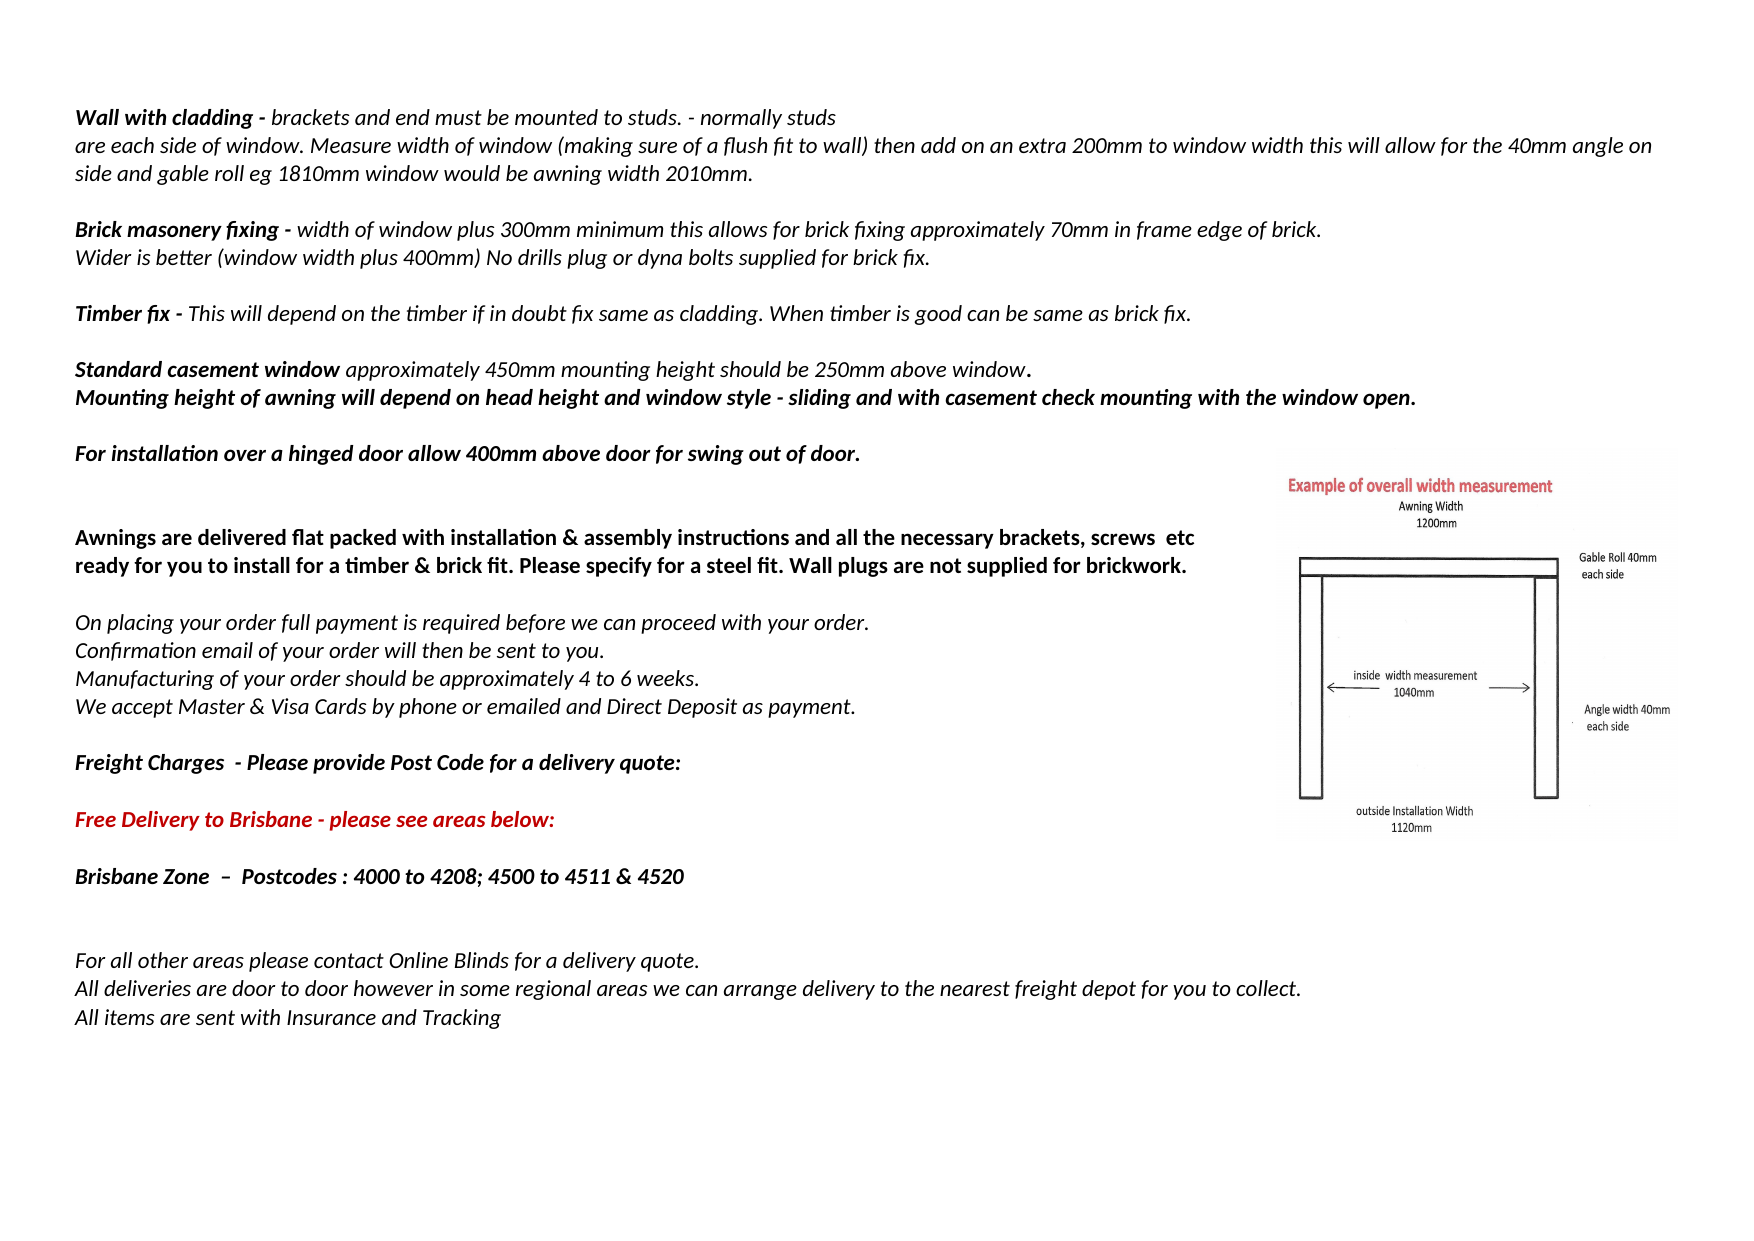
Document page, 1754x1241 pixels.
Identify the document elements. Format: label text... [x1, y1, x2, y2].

text Brisbane Zone – Postcodes : 4000 to 4208; 4500 to 4511 & 4520 [75, 862, 1679, 890]
text Free Delivery to Brisbane - please see areas below: [75, 805, 1260, 833]
text Standard casement window approximately 450mm mounting height should be 250mm above window. [75, 355, 1679, 383]
text Freight Charges - Please provide Post Code for a delivery quote: [75, 748, 1260, 776]
text Timber fix - This will depend on the timber if in doubt fix same as cladding. When timber is good can be same as brick fix. [75, 299, 1679, 327]
picture [1276, 448, 1678, 841]
text Brick masonery fixing - width of window plus 300mm minimum this allows for brick fixing approximately 70mm in frame edge of brick. [75, 215, 1679, 243]
text For installation over a hinged door allow 400mm above door for swing out of door. [75, 439, 1679, 467]
text Wider is better (window width plus 400mm) No drills plug or dyna bolts supplied for brick fix. [75, 243, 1679, 271]
text Awnings are delivered flat packed with installation & assembly instructions and all the necessary brackets, screws etc ready for you to install for a timber & brick fit. Please specify for a steel fit. Wall plugs are not supplied for brickwork. [75, 523, 1260, 579]
text On placing your order full payment is required before we can proceed with your order. Confirmation email of your order will then be sent to you. Manufacturing of your order should be approximately 4 to 6 weeks. We accept Master & Visa Cards by phone or emailed and Direct Deposit as payment. [75, 608, 1260, 720]
text are each side of window. Measure width of window (making sure of a flush fit to wall) then add on an extra 200mm to window width this will allow for the 40mm angle on side and gable roll eg 1810mm window would be awning width 2010mm. [75, 131, 1679, 187]
text All deliveries are door to door however in some regional areas we can arrange delivery to the nearest freight depot for you to collect. [75, 974, 1679, 1003]
text For all other areas please contact Online Blinds for a delivery quote. [75, 947, 1679, 974]
text Wall with cladding - brackets and end must be mounted to studs. - normally studs [75, 103, 1679, 131]
text Mounting height of awning will depend on head height and window style - sliding and with casement check mounting with the window open. [75, 383, 1679, 411]
text All items are sent with Insurance and Tracking [75, 1003, 1679, 1031]
